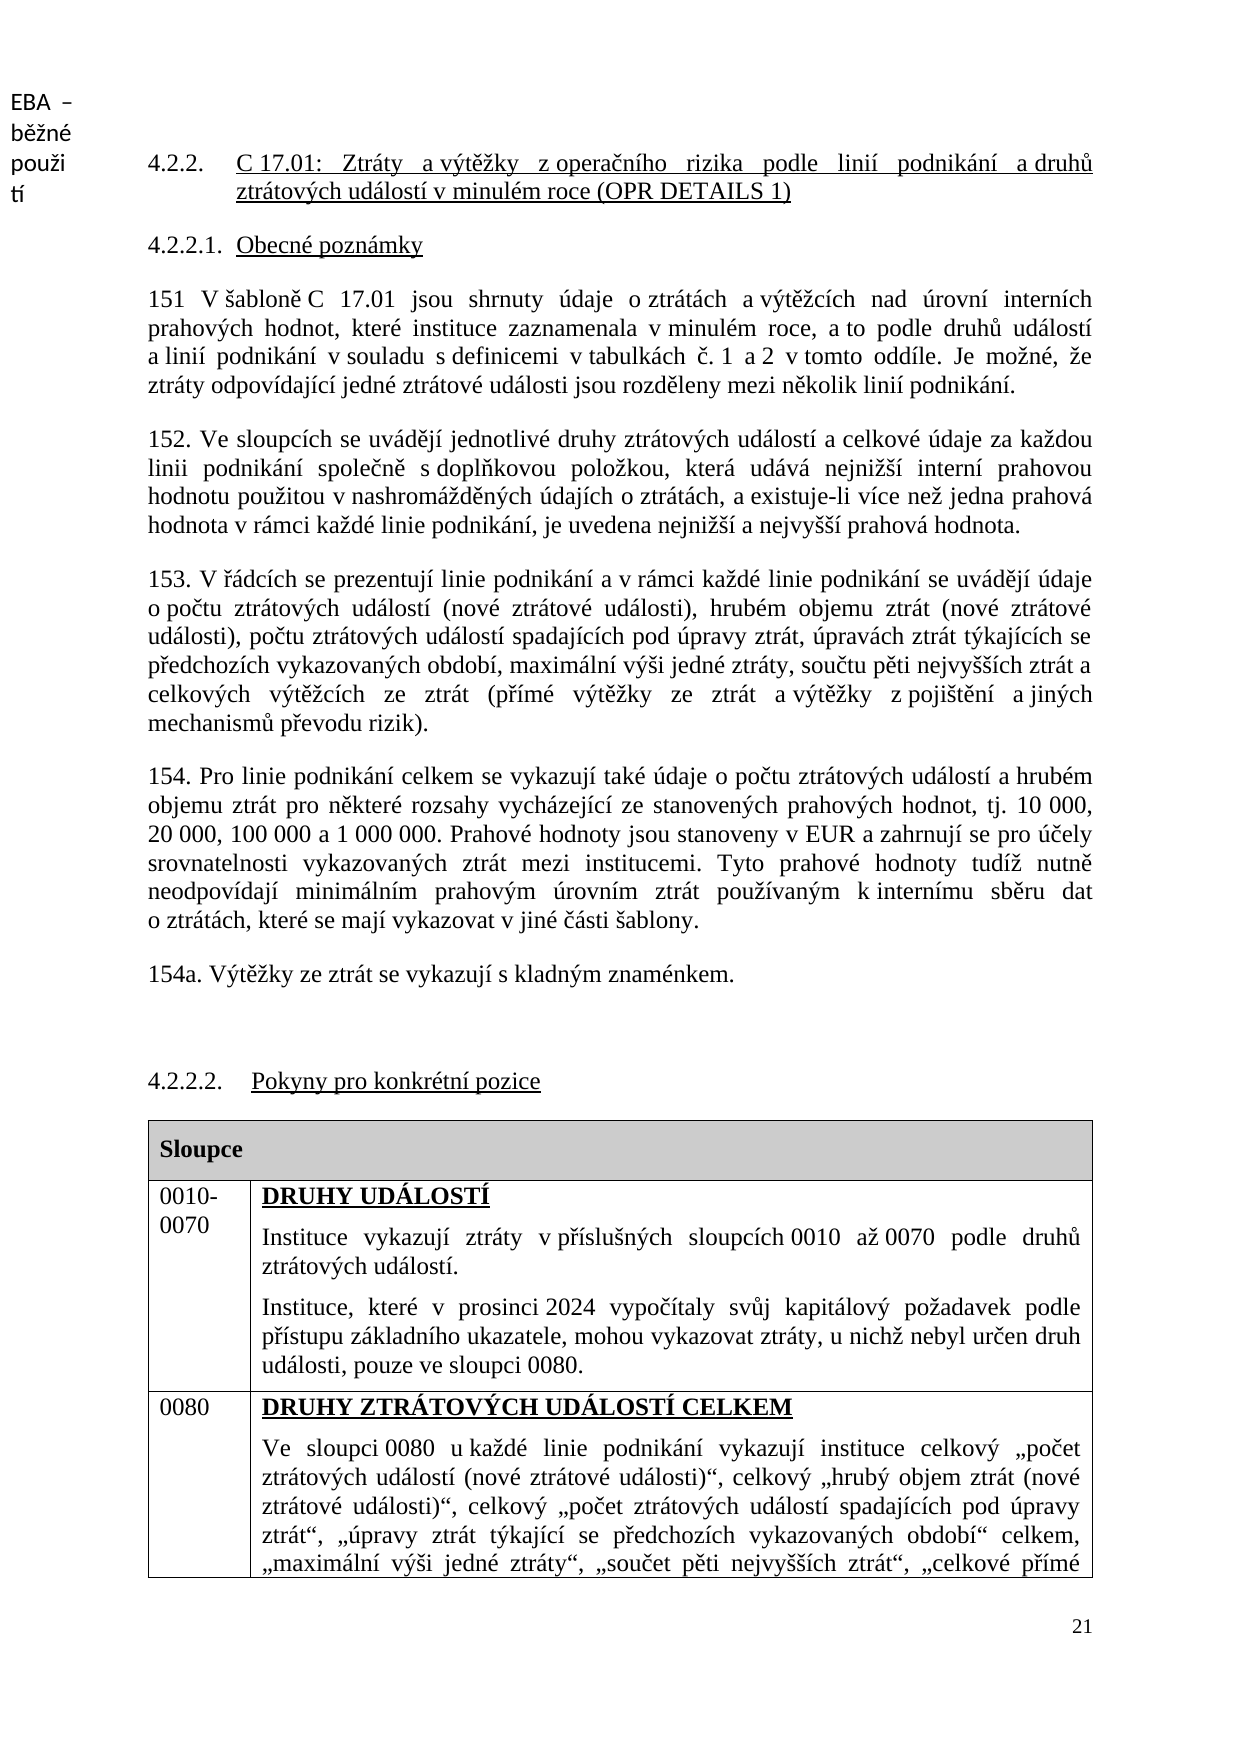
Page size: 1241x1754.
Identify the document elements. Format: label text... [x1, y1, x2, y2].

table_header Sloupce [149, 1121, 1092, 1180]
list Pokyny pro konkrétní pozice [148, 1066, 1093, 1095]
list Obecné poznámky [148, 230, 1093, 259]
list 154a. Výtěžky ze ztrát se vykazují s kladným znaménkem. [148, 959, 1093, 988]
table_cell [251, 1392, 1092, 1577]
table_cell 0010-0070 [149, 1181, 250, 1391]
list C 17.01: Ztráty a výtěžky z operačního rizika podle linií podnikání a druhů ztrátových událostí v minulém roce (OPR DETAILS 1) [148, 148, 1093, 205]
table_cell 0080 [149, 1392, 250, 1577]
table_cell DRUHY UDÁLOSTÍ Instituce vykazují ztráty v příslušných sloupcích 0010 až 0070 podle druhů ztrátových událostí. Instituce, které v prosinci 2024 vypočítaly svůj kapitálový požadavek podle přístupu základního ukazatele, mohou vykazovat ztráty, u nichž nebyl určen druh události, pouze ve sloupci 0080. [251, 1181, 1092, 1391]
